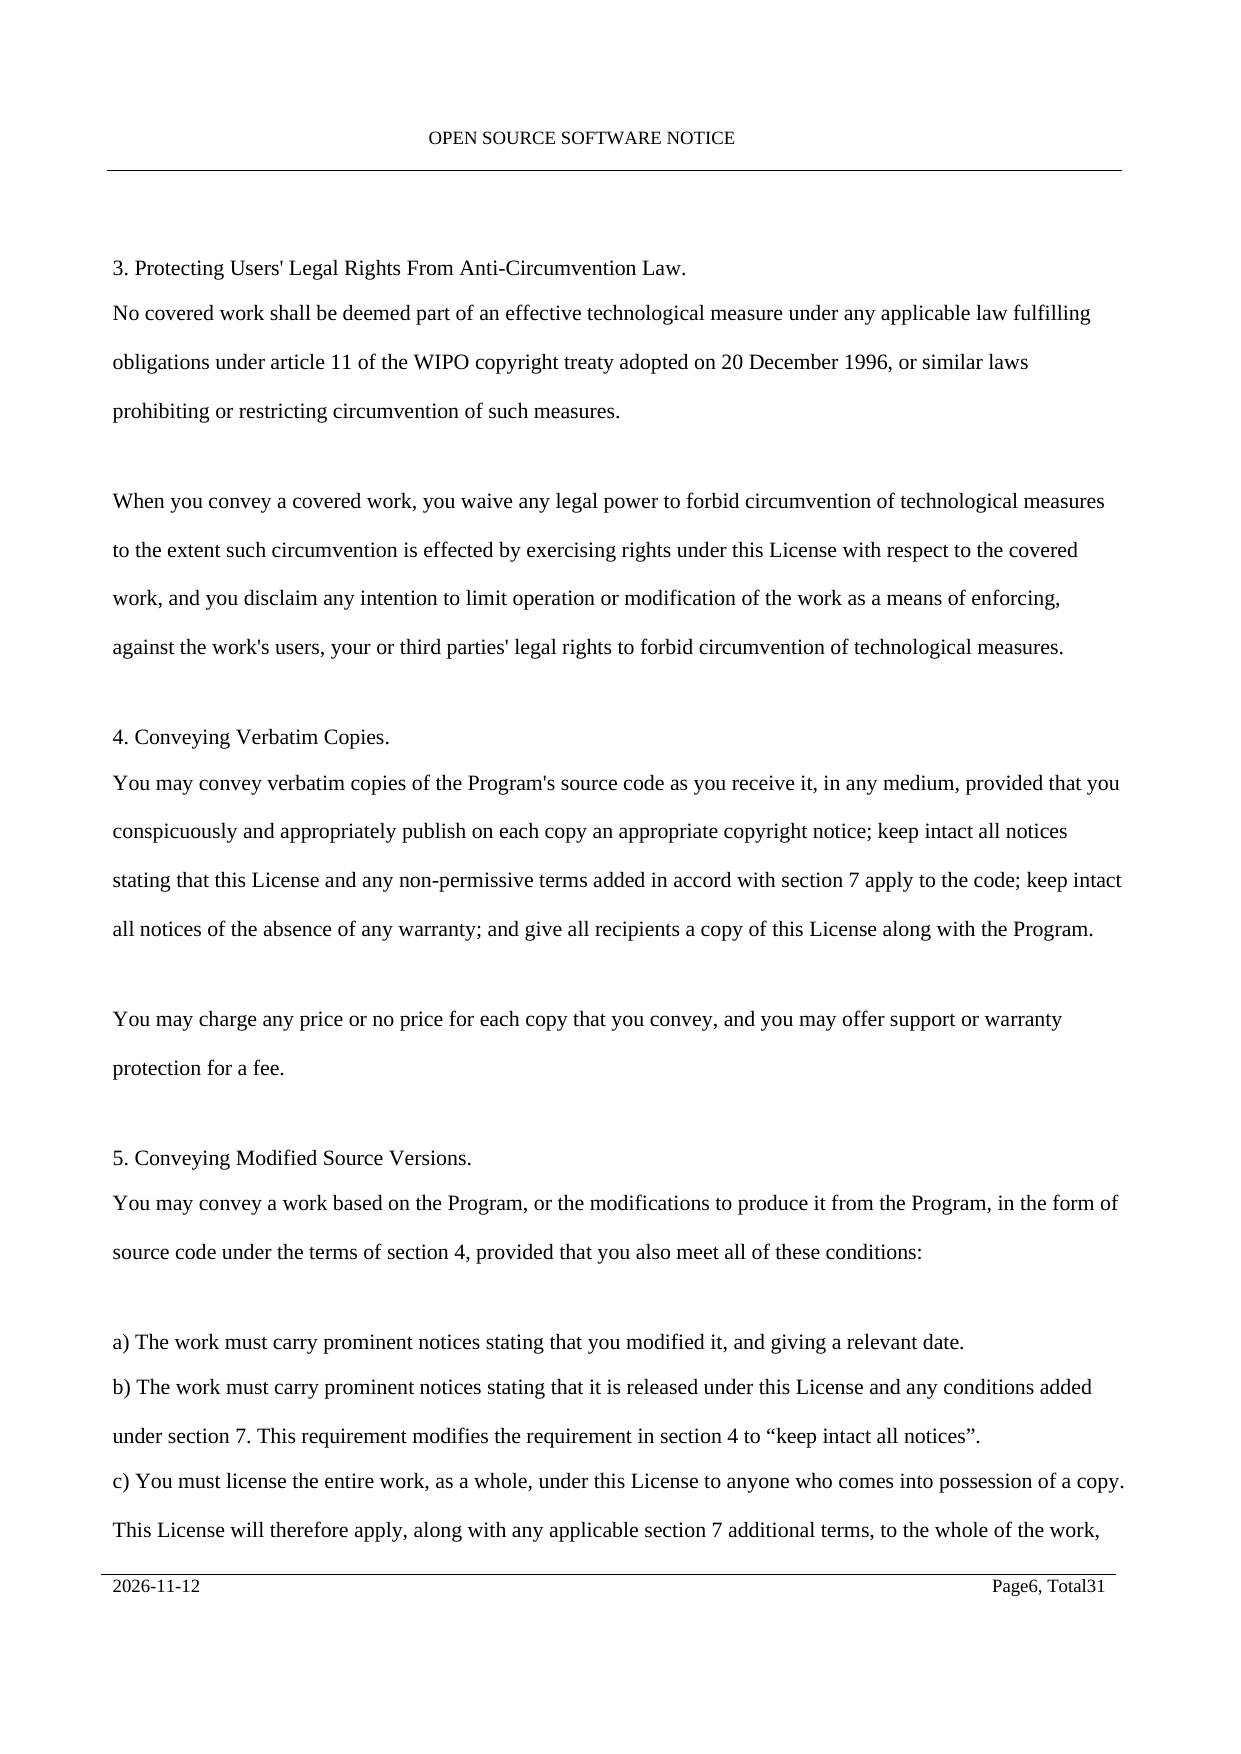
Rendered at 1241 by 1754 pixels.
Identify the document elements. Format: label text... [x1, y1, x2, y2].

text 4. Conveying Verbatim Copies. [112, 721, 1128, 753]
text b) The work must carry prominent notices stating that it is released under this License and any conditions added under section 7. This requirement modifies the requirement in section 4 to “keep intact all notices”. [112, 1370, 1128, 1452]
text You may charge any price or no price for each copy that you convey, and you may offer support or warranty protection for a fee. [112, 1002, 1128, 1083]
text You may convey a work based on the Program, or the modifications to produce it from the Program, in the form of source code under the terms of section 4, provided that you also meet all of these conditions: [112, 1186, 1128, 1268]
text 3. Protecting Users' Legal Rights From Anti-Circumvention Law. [112, 251, 1128, 284]
text No covered work shall be deemed part of an effective technological measure under any applicable law fulfilling obligations under article 11 of the WIPO copyright treaty adopted on 20 December 1996, or similar laws prohibiting or restricting circumvention of such measures. [112, 297, 1128, 427]
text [112, 1464, 1128, 1546]
text When you convey a covered work, you waive any legal power to forbid circumvention of technological measures to the extent such circumvention is effected by exercising rights under this License with respect to the covered work, and you disclaim any intention to limit operation or modification of the work as a means of enforcing, against the work's users, your or third parties' legal rights to forbid circumvention of technological measures. [112, 484, 1128, 663]
text a) The work must carry prominent notices stating that you modified it, and giving a relevant date. [112, 1325, 1128, 1358]
text 5. Conveying Modified Source Versions. [112, 1141, 1128, 1174]
text You may convey verbatim copies of the Program's source code as you receive it, in any medium, provided that you conspicuously and appropriately publish on each copy an appropriate copyright notice; keep intact all notices stating that this License and any non-permissive terms added in accord with section 7 apply to the code; keep intact all notices of the absence of any warranty; and give all recipients a copy of this License along with the Program. [112, 766, 1128, 944]
